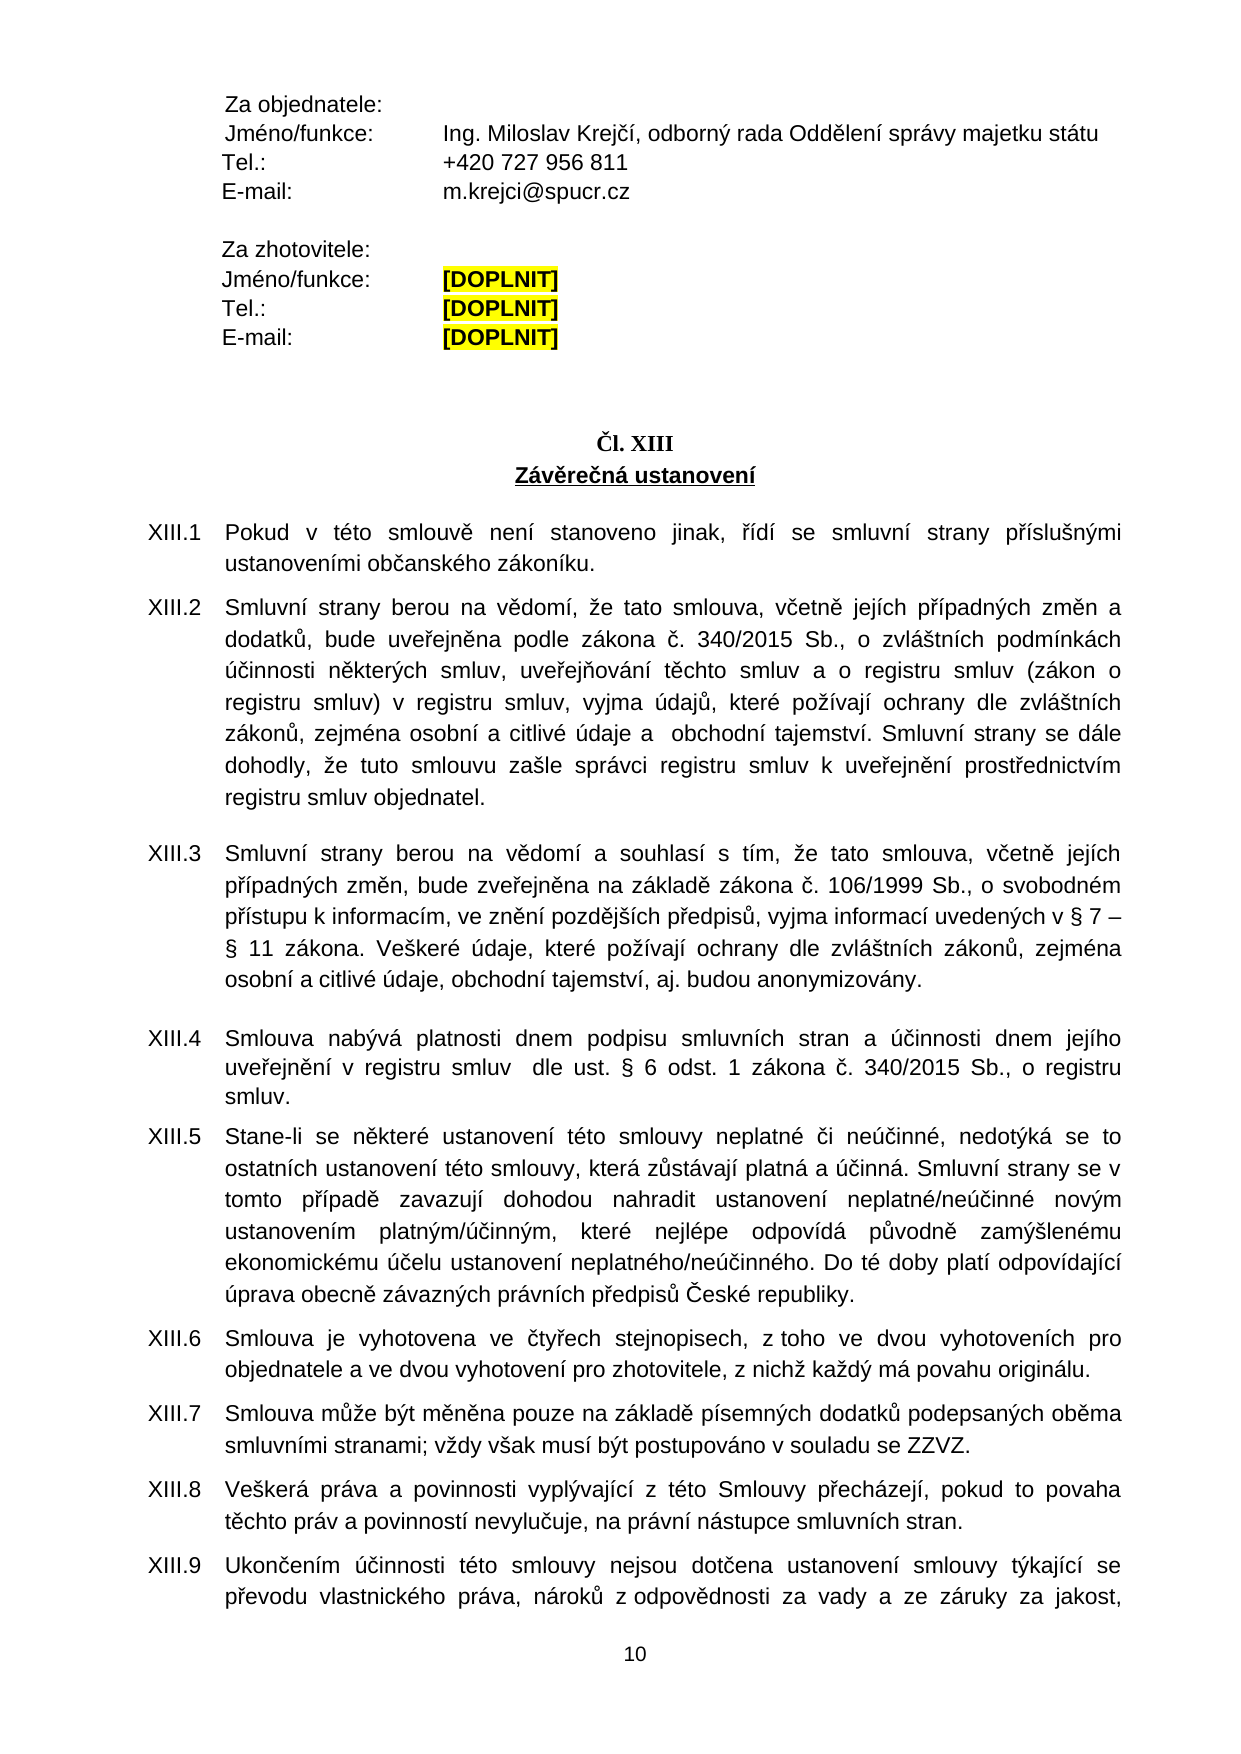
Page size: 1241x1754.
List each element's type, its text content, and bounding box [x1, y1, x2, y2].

list Smlouva nabývá platnosti dnem podpisu smluvních stran a účinnosti dnem jejího uveřejnění v registru smluv dle ust. § 6 odst. 1 zákona č. 340/2015 Sb., o registru smluv. [148, 1023, 1122, 1110]
text Za objednatele: [224, 89, 1122, 118]
text Závěrečná ustanovení [148, 430, 1122, 488]
list Stane-li se některé ustanovení této smlouvy neplatné či neúčinné, nedotýká se to ostatních ustanovení této smlouvy, která zůstávají platná a účinná. Smluvní strany se v tomto případě zavazují dohodou nahradit ustanovení neplatné/neúčinné novým ustanovením platným/účinným, které nejlépe odpovídá původně zamýšlenému ekonomickému účelu ustanovení neplatného/neúčinného. Do té doby platí odpovídající úprava obecně závazných právních předpisů České republiky. [148, 1123, 1122, 1307]
text Tel.: +420 727 956 811 [148, 147, 1122, 176]
list Smlouva je vyhotovena ve čtyřech stejnopisech, z toho ve dvou vyhotoveních pro objednatele a ve dvou vyhotovení pro zhotovitele, z nichž každý má povahu originálu. [148, 1325, 1122, 1383]
text E-mail: [DOPLNIT] [192, 322, 1122, 351]
text E-mail: m.krejci@spucr.cz [192, 176, 1122, 205]
text Jméno/funkce: [DOPLNIT] [192, 264, 1122, 293]
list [148, 1552, 1122, 1609]
text Jméno/funkce: Ing. Miloslav Krejčí, odborný rada Oddělení správy majetku státu [224, 118, 1122, 147]
text Tel.: [DOPLNIT] [192, 293, 1122, 322]
list Smluvní strany berou na vědomí, že tato smlouva, včetně jejích případných změn a dodatků, bude uveřejněna podle zákona č. 340/2015 Sb., o zvláštních podmínkách účinnosti některých smluv, uveřejňování těchto smluv a o registru smluv (zákon o registru smluv) v registru smluv, vyjma údajů, které požívají ochrany dle zvláštních zákonů, zejména osobní a citlivé údaje a obchodní tajemství. Smluvní strany se dále dohodly, že tuto smlouvu zašle správci registru smluv k uveřejnění prostřednictvím registru smluv objednatel. [148, 594, 1122, 810]
list Smlouva může být měněna pouze na základě písemných dodatků podepsaných oběma smluvními stranami; vždy však musí být postupováno v souladu se ZZVZ. [148, 1400, 1122, 1458]
list Pokud v této smlouvě není stanoveno jinak, řídí se smluvní strany příslušnými ustanoveními občanského zákoníku. [148, 518, 1122, 576]
text Za zhotovitele: [192, 234, 1122, 264]
list Smluvní strany berou na vědomí a souhlasí s tím, že tato smlouva, včetně jejích případných změn, bude zveřejněna na základě zákona č. 106/1999 Sb., o svobodném přístupu k informacím, ve znění pozdějších předpisů, vyjma informací uvedených v § 7 – § 11 zákona. Veškeré údaje, které požívají ochrany dle zvláštních zákonů, zejména osobní a citlivé údaje, obchodní tajemství, aj. budou anonymizovány. [148, 840, 1122, 993]
list Veškerá práva a povinnosti vyplývající z této Smlouvy přecházejí, pokud to povaha těchto práv a povinností nevylučuje, na právní nástupce smluvních stran. [148, 1476, 1122, 1534]
